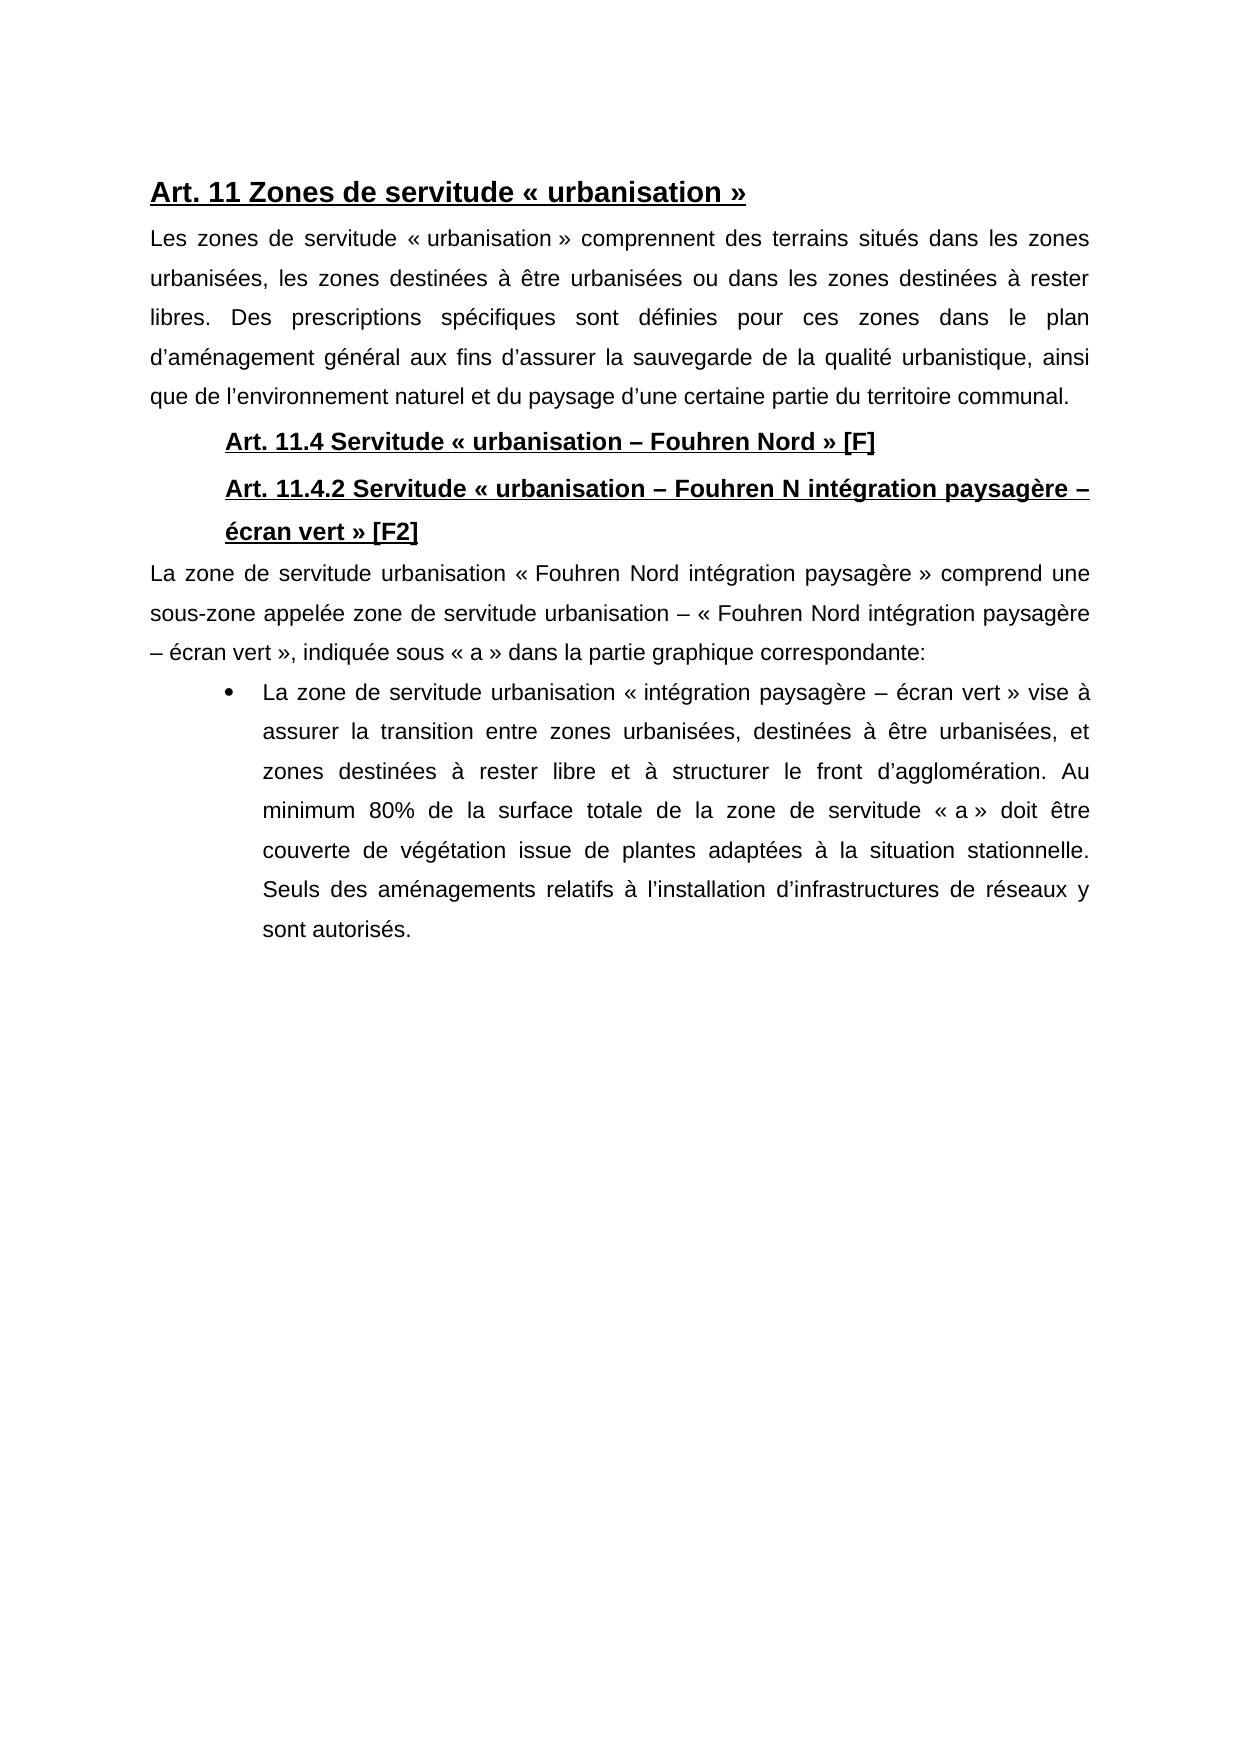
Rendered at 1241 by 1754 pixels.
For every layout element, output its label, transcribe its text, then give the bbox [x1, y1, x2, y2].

subtitle Art. 11.4 Servitude « urbanisation – Fouhren Nord » [F] [225, 427, 1090, 456]
subtitle Art. 11.4.2 Servitude « urbanisation – Fouhren N intégration paysagère – écran vert » [F2] [225, 474, 1090, 499]
subtitle Art. 11 Zones de servitude « urbanisation » [150, 175, 1090, 208]
text La zone de servitude urbanisation « Fouhren Nord intégration paysagère » comprend une sous-zone appelée zone de servitude urbanisation – « Fouhren Nord intégration paysagère – écran vert », indiquée sous « a » dans la partie graphique correspondante: [150, 560, 1090, 666]
subtitle Art. 11.4.2 Servitude « urbanisation – Fouhren N intégration paysagère – écran vert » [F2] [225, 500, 1090, 546]
text Les zones de servitude « urbanisation » comprennent des terrains situés dans les zones urbanisées, les zones destinées à être urbanisées ou dans les zones destinées à rester libres. Des prescriptions spécifiques sont définies pour ces zones dans le plan d’aménagement général aux fins d’assurer la sauvegarde de la qualité urbanistique, ainsi que de l’environnement naturel et du paysage d’une certaine partie du territoire communal. [150, 225, 1090, 409]
list La zone de servitude urbanisation « intégration paysagère – écran vert » vise à assurer la transition entre zones urbanisées, destinées à être urbanisées, et zones destinées à rester libre et à structurer le front d’agglomération. Au minimum 80% de la surface totale de la zone de servitude « a » doit être couverte de végétation issue de plantes adaptées à la situation stationnelle. Seuls des aménagements relatifs à l’installation d’infrastructures de réseaux y sont autorisés. [225, 679, 1090, 942]
